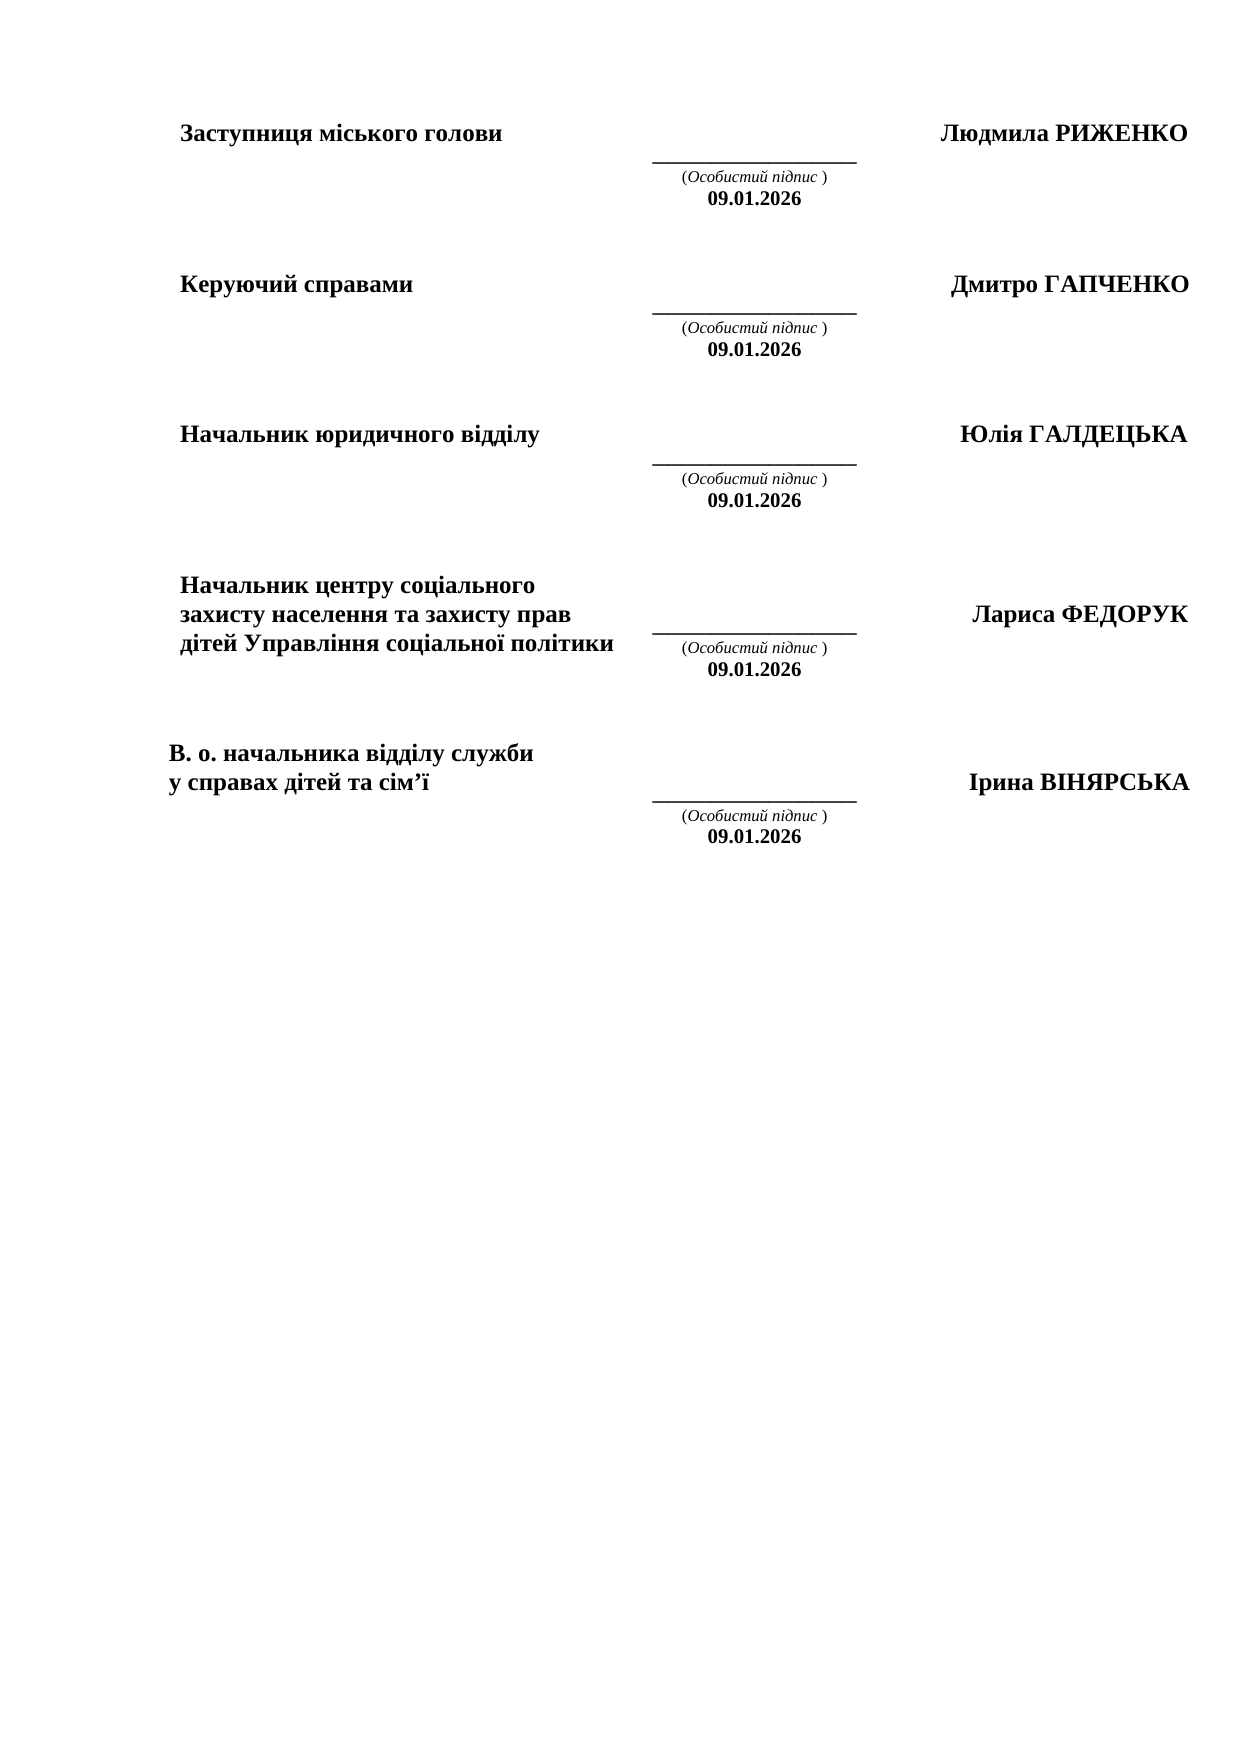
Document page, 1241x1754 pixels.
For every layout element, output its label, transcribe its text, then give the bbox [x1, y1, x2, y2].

table_cell Юлія ГАЛДЕЦЬКА [872, 420, 1201, 570]
table_cell Керуючий справами [169, 269, 637, 419]
table_cell Начальник центру соціального захисту населення та захисту прав дітей Управління соціальної політики [169, 570, 637, 738]
table_header ______________ (Особистий підпис ) 09.01.2026 [637, 118, 872, 269]
table_cell ______________ (Особистий підпис ) 09.01.2026 [637, 269, 872, 419]
table_cell Лариса ФЕДОРУК [872, 570, 1201, 738]
table_cell В. о. начальника відділу служби у справах дітей та сім’ї [158, 738, 637, 906]
table_header Людмила РИЖЕНКО [872, 118, 1201, 269]
table_cell Ірина ВІНЯРСЬКА [872, 738, 1201, 906]
table_header Заступниця міського голови [169, 118, 637, 269]
table_cell Начальник юридичного відділу [169, 420, 637, 570]
table_cell ______________ (Особистий підпис ) 09.01.2026 [637, 738, 872, 906]
table_cell ______________ (Особистий підпис ) 09.01.2026 [637, 420, 872, 570]
table_cell ______________ (Особистий підпис ) 09.01.2026 [637, 570, 872, 738]
table_cell Дмитро ГАПЧЕНКО [872, 269, 1201, 419]
